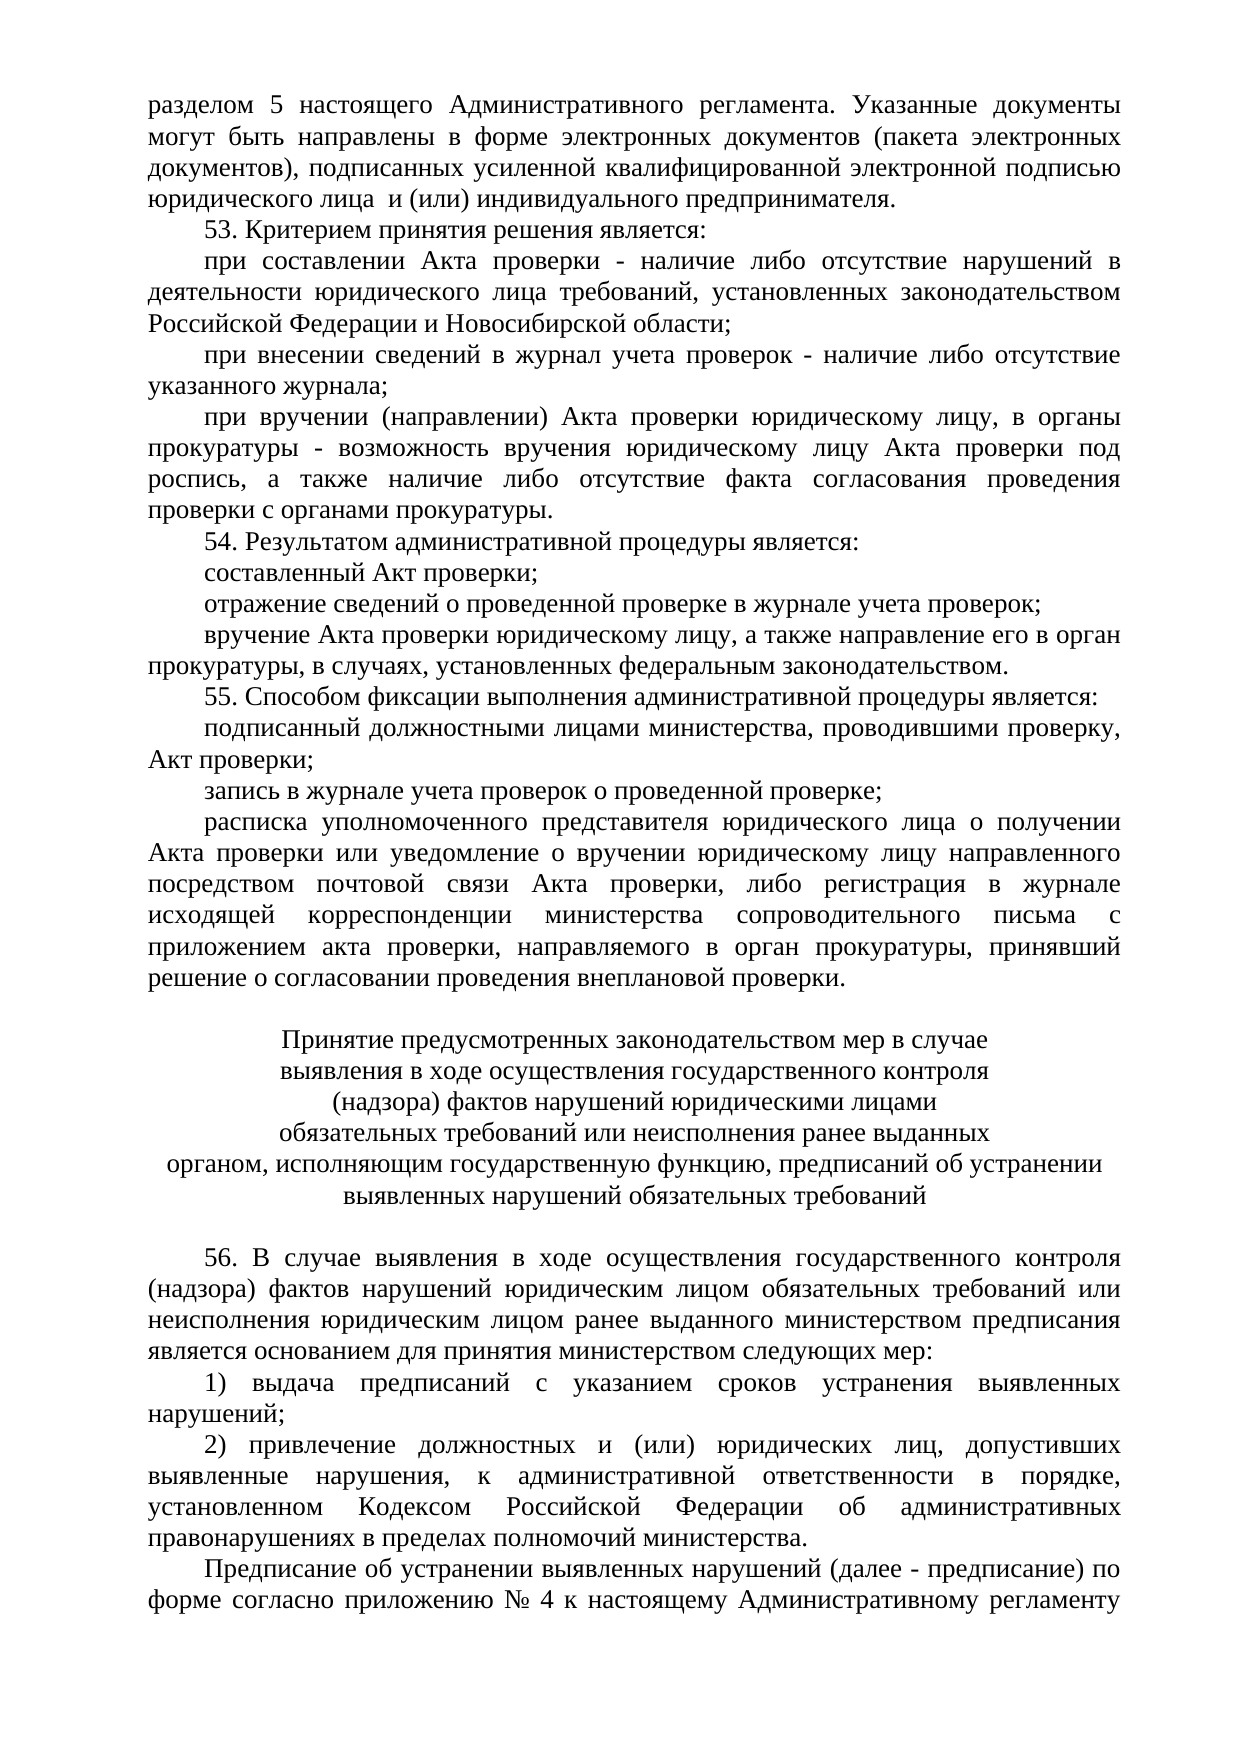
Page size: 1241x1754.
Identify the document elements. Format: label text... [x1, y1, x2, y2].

text подписанный должностными лицами министерства, проводившими проверку, Акт проверки; [148, 712, 1122, 774]
text обязательных требований или неисполнения ранее выданных [148, 1116, 1122, 1148]
text органом, исполняющим государственную функцию, предписаний об устранении выявленных нарушений обязательных требований [148, 1148, 1122, 1210]
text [148, 89, 1122, 213]
text вручение Акта проверки юридическому лицу, а также направление его в орган прокуратуры, в случаях, установленных федеральным законодательством. [148, 618, 1122, 680]
text при внесении сведений в журнал учета проверок - наличие либо отсутствие указанного журнала; [148, 338, 1122, 400]
text 54. Результатом административной процедуры является: [148, 525, 1122, 556]
text (надзора) фактов нарушений юридическими лицами [148, 1085, 1122, 1116]
text 1) выдача предписаний с указанием сроков устранения выявленных нарушений; [148, 1366, 1122, 1428]
text Принятие предусмотренных законодательством мер в случае [148, 1023, 1122, 1054]
text отражение сведений о проведенной проверке в журнале учета проверок; [148, 587, 1122, 618]
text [148, 1552, 1122, 1615]
text при вручении (направлении) Акта проверки юридическому лицу, в органы прокуратуры - возможность вручения юридическому лицу Акта проверки под роспись, а также наличие либо отсутствие факта согласования проведения проверки с органами прокуратуры. [148, 400, 1122, 525]
text 55. Способом фиксации выполнения административной процедуры является: [148, 680, 1122, 712]
text расписка уполномоченного представителя юридического лица о получении Акта проверки или уведомление о вручении юридическому лицу направленного посредством почтовой связи Акта проверки, либо регистрация в журнале исходящей корреспонденции министерства сопроводительного письма с приложением акта проверки, направляемого в орган прокуратуры, принявший решение о согласовании проведения внеплановой проверки. [148, 805, 1122, 992]
text 56. В случае выявления в ходе осуществления государственного контроля (надзора) фактов нарушений юридическим лицом обязательных требований или неисполнения юридическим лицом ранее выданного министерством предписания является основанием для принятия министерством следующих мер: [148, 1241, 1122, 1366]
text выявления в ходе осуществления государственного контроля [148, 1054, 1122, 1085]
text 53. Критерием принятия решения является: [148, 213, 1122, 244]
text запись в журнале учета проверок о проведенной проверке; [148, 774, 1122, 805]
text при составлении Акта проверки - наличие либо отсутствие нарушений в деятельности юридического лица требований, установленных законодательством Российской Федерации и Новосибирской области; [148, 244, 1122, 338]
text составленный Акт проверки; [148, 556, 1122, 587]
text 2) привлечение должностных и (или) юридических лиц, допустивших выявленные нарушения, к административной ответственности в порядке, установленном Кодексом Российской Федерации об административных правонарушениях в пределах полномочий министерства. [148, 1428, 1122, 1552]
